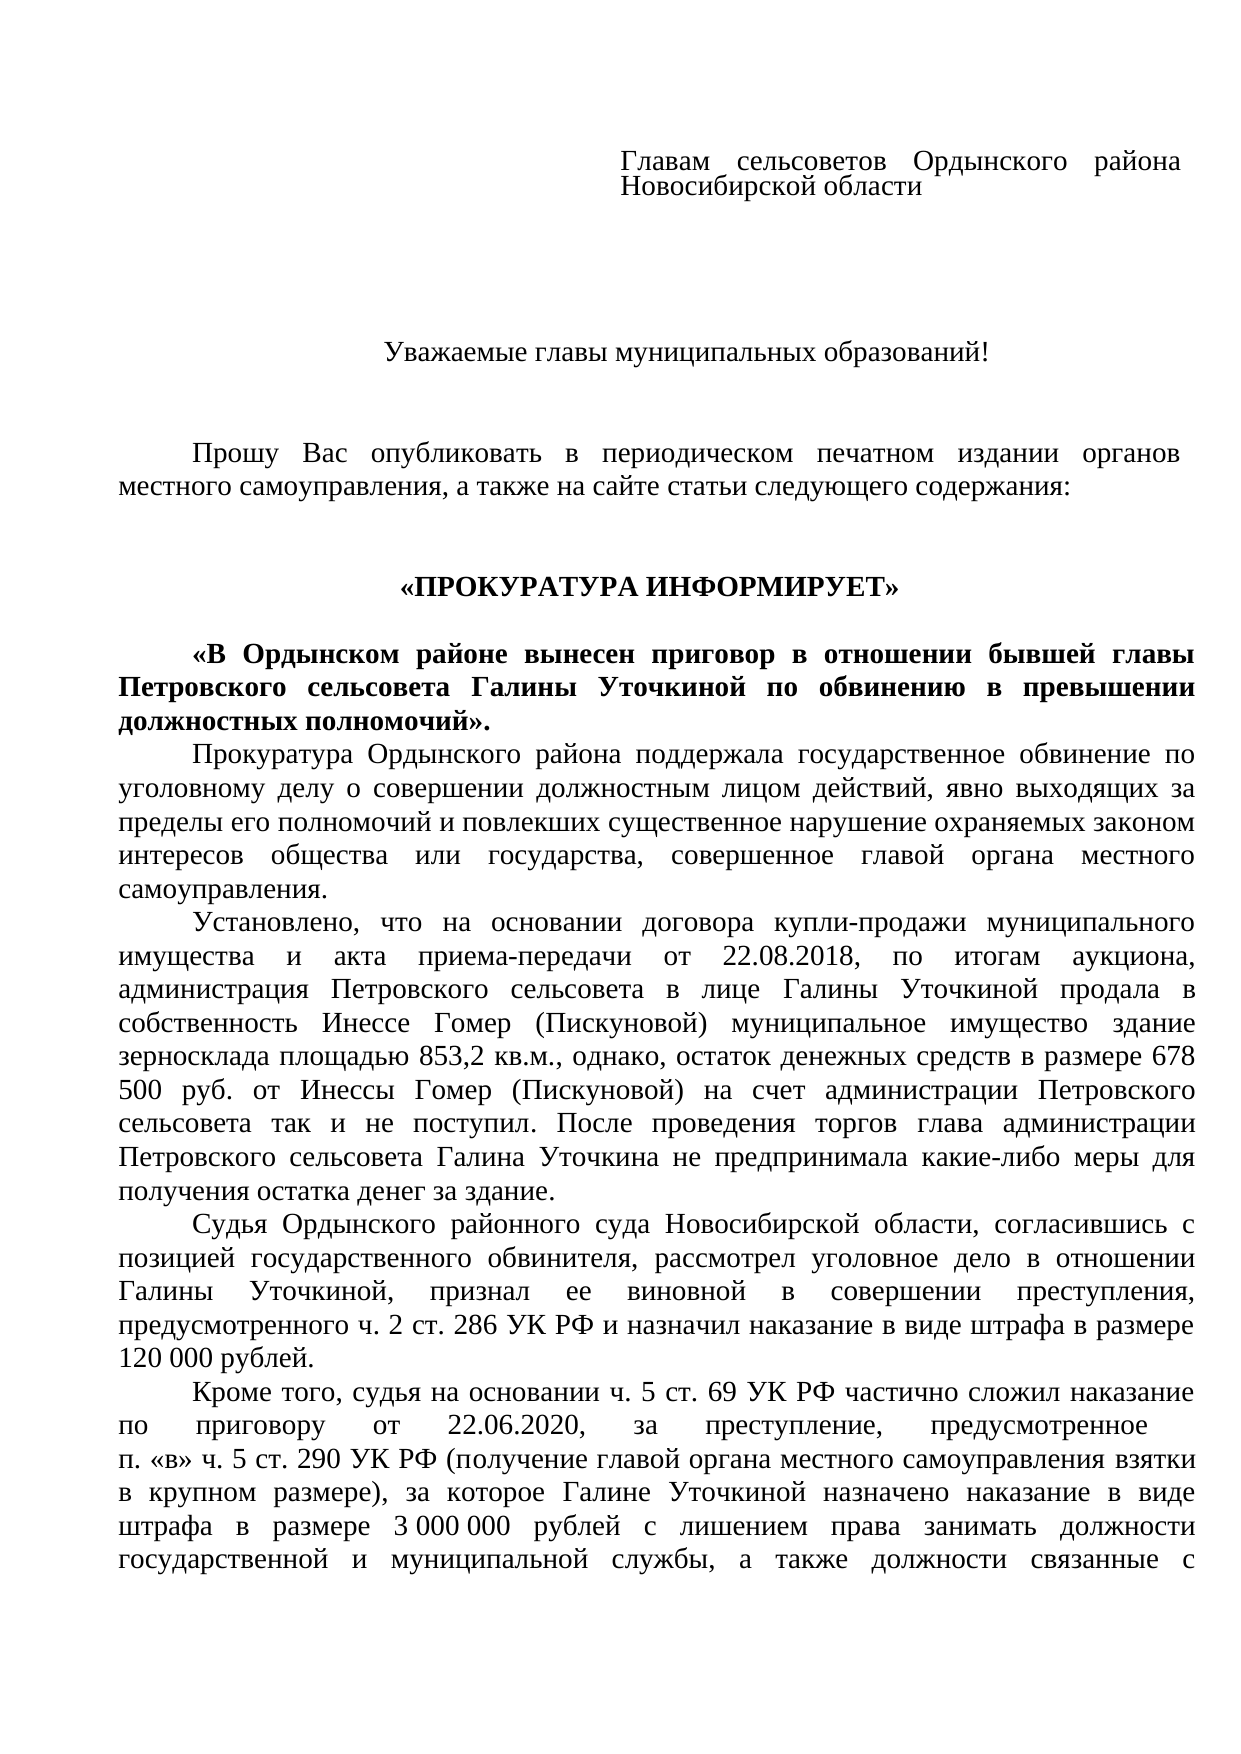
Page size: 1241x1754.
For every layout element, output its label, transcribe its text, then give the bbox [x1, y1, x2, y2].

text Главам сельсоветов Ордынского района Новосибирской области [620, 150, 1181, 200]
text Прокуратура Ордынского района поддержала государственное обвинение по уголовному делу о совершении должностным лицом действий, явно выходящих за пределы его полномочий и повлекших существенное нарушение охраняемых законом интересов общества или государства, совершенное главой органа местного самоуправления. [118, 737, 1196, 904]
text «ПРОКУРАТУРА ИНФОРМИРУЕТ» [118, 569, 1181, 602]
text Судья Ордынского районного суда Новосибирской области, согласившись с позицией государственного обвинителя, рассмотрел уголовное дело в отношении Галины Уточкиной, признал ее виновной в совершении преступления, предусмотренного ч. 2 ст. 286 УК РФ и назначил наказание в виде штрафа в размере 120 000 рублей. [118, 1206, 1196, 1374]
text Установлено, что на основании договора купли-продажи муниципального имущества и акта приема-передачи от 22.08.2018, по итогам аукциона, администрация Петровского сельсовета в лице Галины Уточкиной продала в собственность Инессе Гомер (Пискуновой) муниципальное имущество здание зерносклада площадью 853,2 кв.м., однако, остаток денежных средств в размере 678 500 руб. от Инессы Гомер (Пискуновой) на счет администрации Петровского сельсовета так и не поступил. После проведения торгов глава администрации Петровского сельсовета Галина Уточкина не предпринимала какие-либо меры для получения остатка денег за здание. [118, 904, 1196, 1206]
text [118, 1374, 1196, 1575]
text Прошу Вас опубликовать в периодическом печатном издании органов местного самоуправления, а также на сайте статьи следующего содержания: [118, 435, 1181, 502]
text «В Ордынском районе вынесен приговор в отношении бывшей главы Петровского сельсовета Галины Уточкиной по обвинению в превышении должностных полномочий». [118, 636, 1196, 737]
text Уважаемые главы муниципальных образований! [118, 334, 1181, 368]
